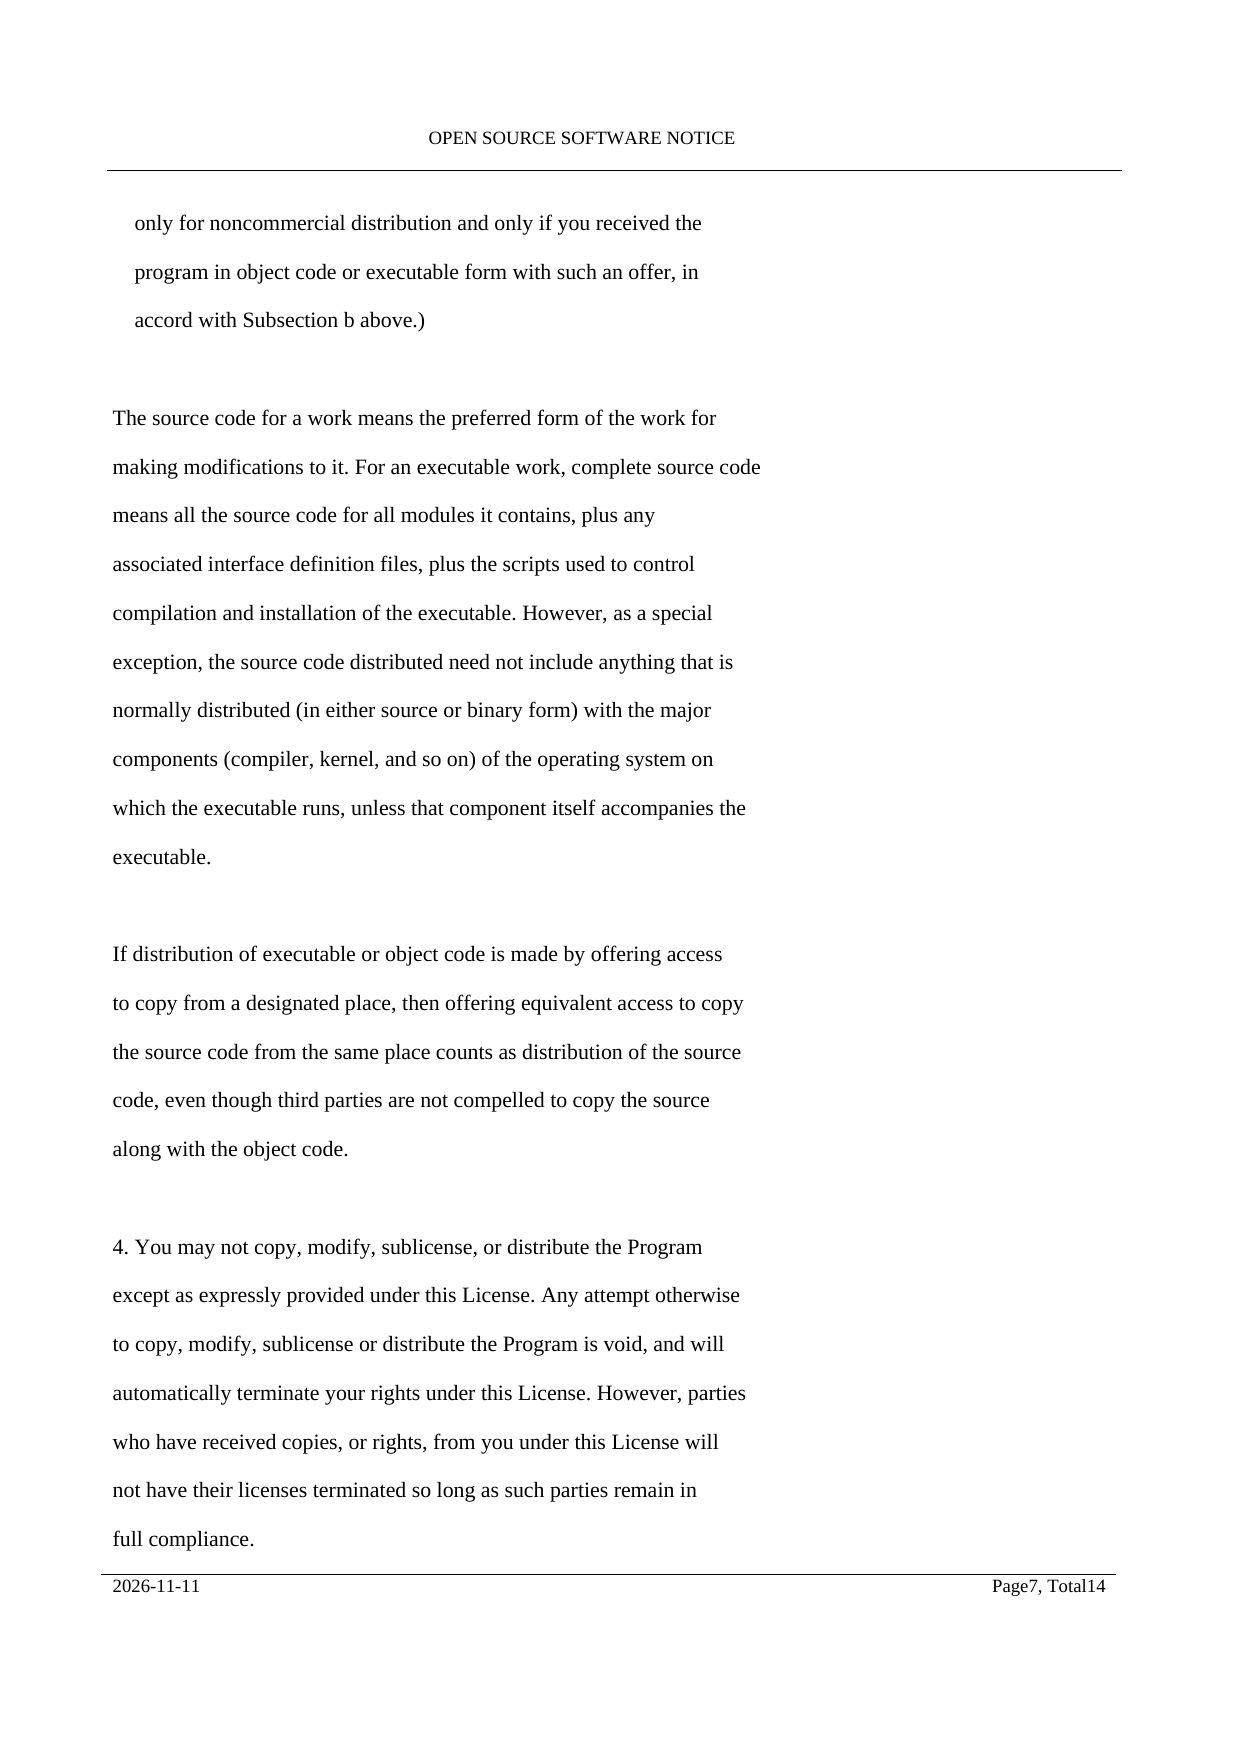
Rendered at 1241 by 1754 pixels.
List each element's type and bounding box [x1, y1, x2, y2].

text [112, 206, 1128, 1555]
